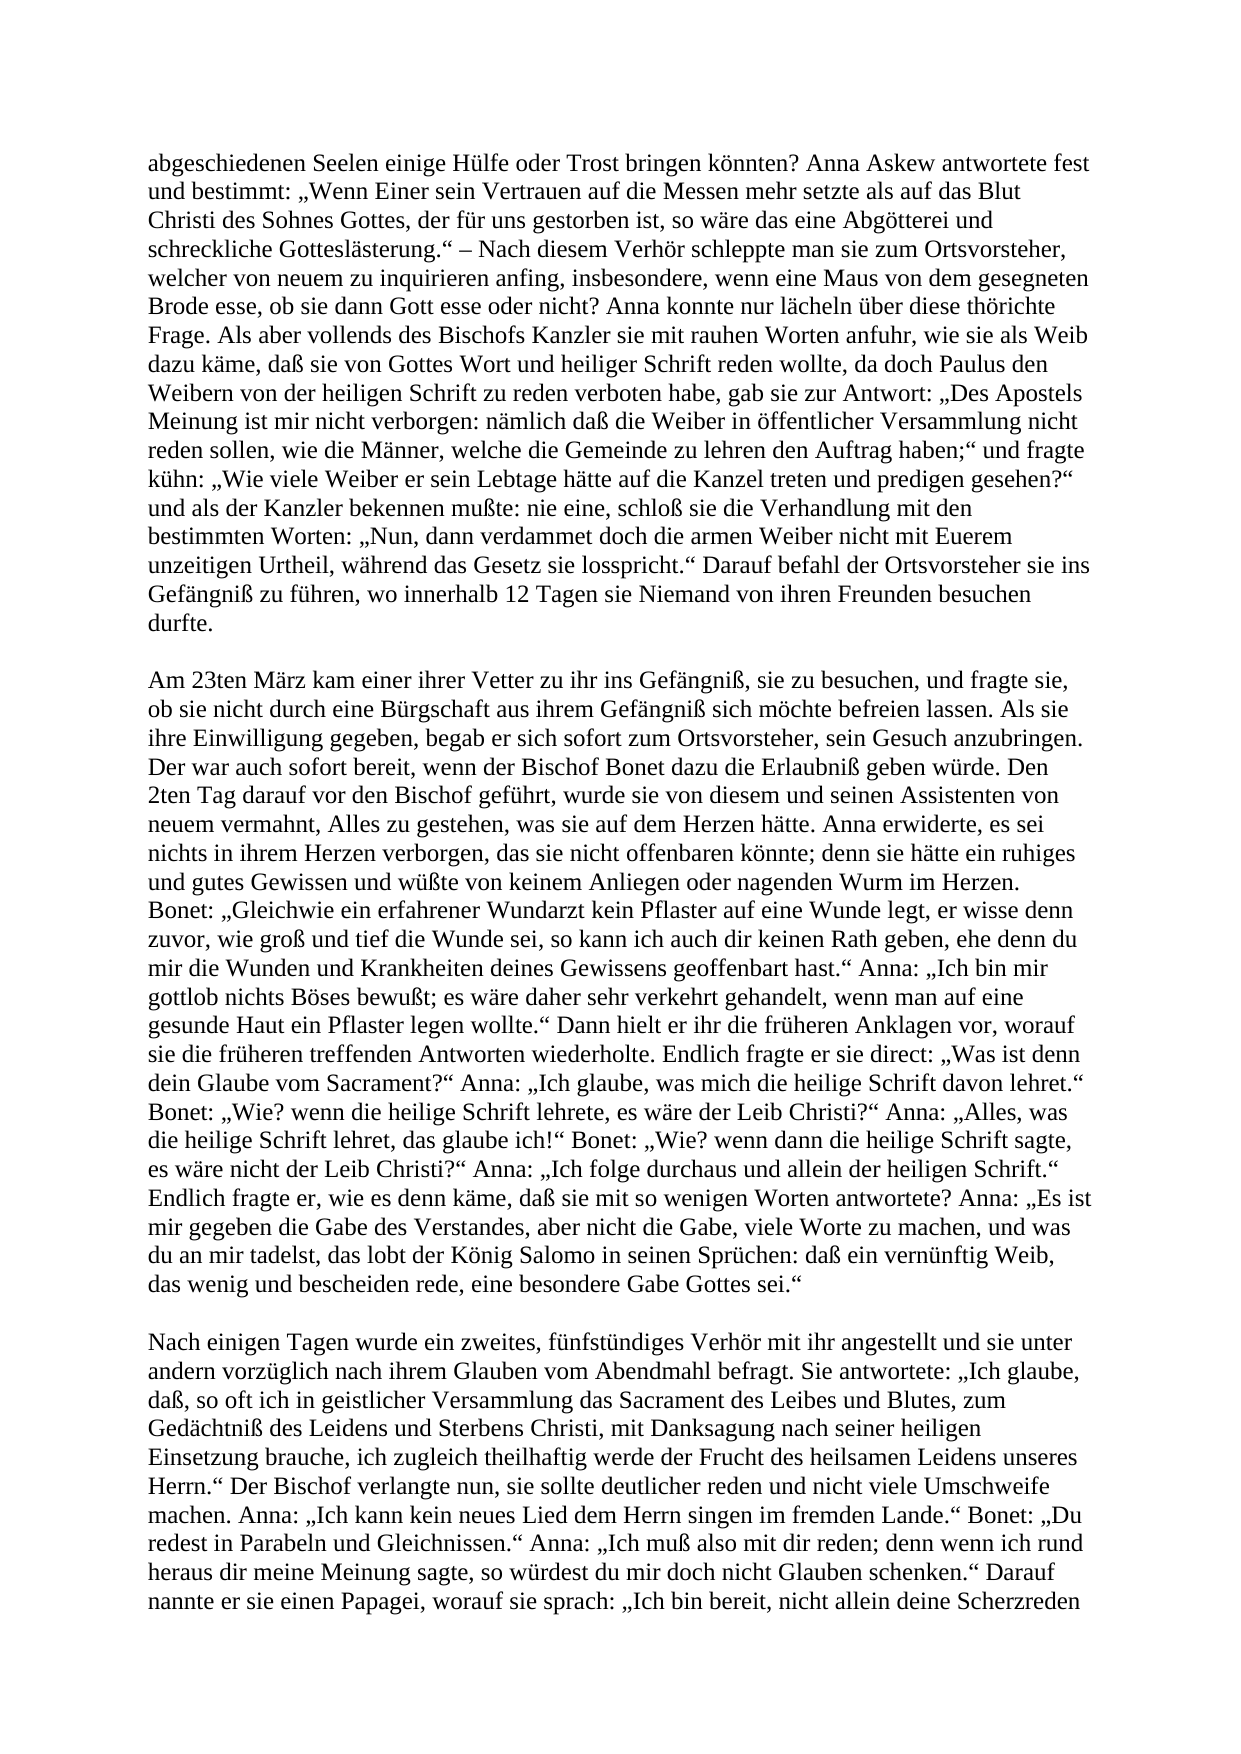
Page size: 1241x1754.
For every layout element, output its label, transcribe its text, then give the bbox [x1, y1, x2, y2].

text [148, 1327, 1093, 1615]
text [148, 148, 1093, 636]
text Am 23ten März kam einer ihrer Vetter zu ihr ins Gefängniß, sie zu besuchen, und fragte sie, ob sie nicht durch eine Bürgschaft aus ihrem Gefängniß sich möchte befreien lassen. Als sie ihre Einwilligung gegeben, begab er sich sofort zum Ortsvorsteher, sein Gesuch anzubringen. Der war auch sofort bereit, wenn der Bischof Bonet dazu die Erlaubniß geben würde. Den 2ten Tag darauf vor den Bischof geführt, wurde sie von diesem und seinen Assistenten von neuem vermahnt, Alles zu gestehen, was sie auf dem Herzen hätte. Anna erwiderte, es sei nichts in ihrem Herzen verborgen, das sie nicht offenbaren könnte; denn sie hätte ein ruhiges und gutes Gewissen und wüßte von keinem Anliegen oder nagenden Wurm im Herzen. Bonet: „Gleichwie ein erfahrener Wundarzt kein Pflaster auf eine Wunde legt, er wisse denn zuvor, wie groß und tief die Wunde sei, so kann ich auch dir keinen Rath geben, ehe denn du mir die Wunden und Krankheiten deines Gewissens geoffenbart hast.“ Anna: „Ich bin mir gottlob nichts Böses bewußt; es wäre daher sehr verkehrt gehandelt, wenn man auf eine gesunde Haut ein Pflaster legen wollte.“ Dann hielt er ihr die früheren Anklagen vor, worauf sie die früheren treffenden Antworten wiederholte. Endlich fragte er sie direct: „Was ist denn dein Glaube vom Sacrament?“ Anna: „Ich glaube, was mich die heilige Schrift davon lehret.“ Bonet: „Wie? wenn die heilige Schrift lehrete, es wäre der Leib Christi?“ Anna: „Alles, was die heilige Schrift lehret, das glaube ich!“ Bonet: „Wie? wenn dann die heilige Schrift sagte, es wäre nicht der Leib Christi?“ Anna: „Ich folge durchaus und allein der heiligen Schrift.“ Endlich fragte er, wie es denn käme, daß sie mit so wenigen Worten antwortete? Anna: „Es ist mir gegeben die Gabe des Verstandes, aber nicht die Gabe, viele Worte zu machen, und was du an mir tadelst, das lobt der König Salomo in seinen Sprüchen: daß ein vernünftig Weib, das wenig und bescheiden rede, eine besondere Gabe Gottes sei.“ [148, 666, 1093, 1298]
